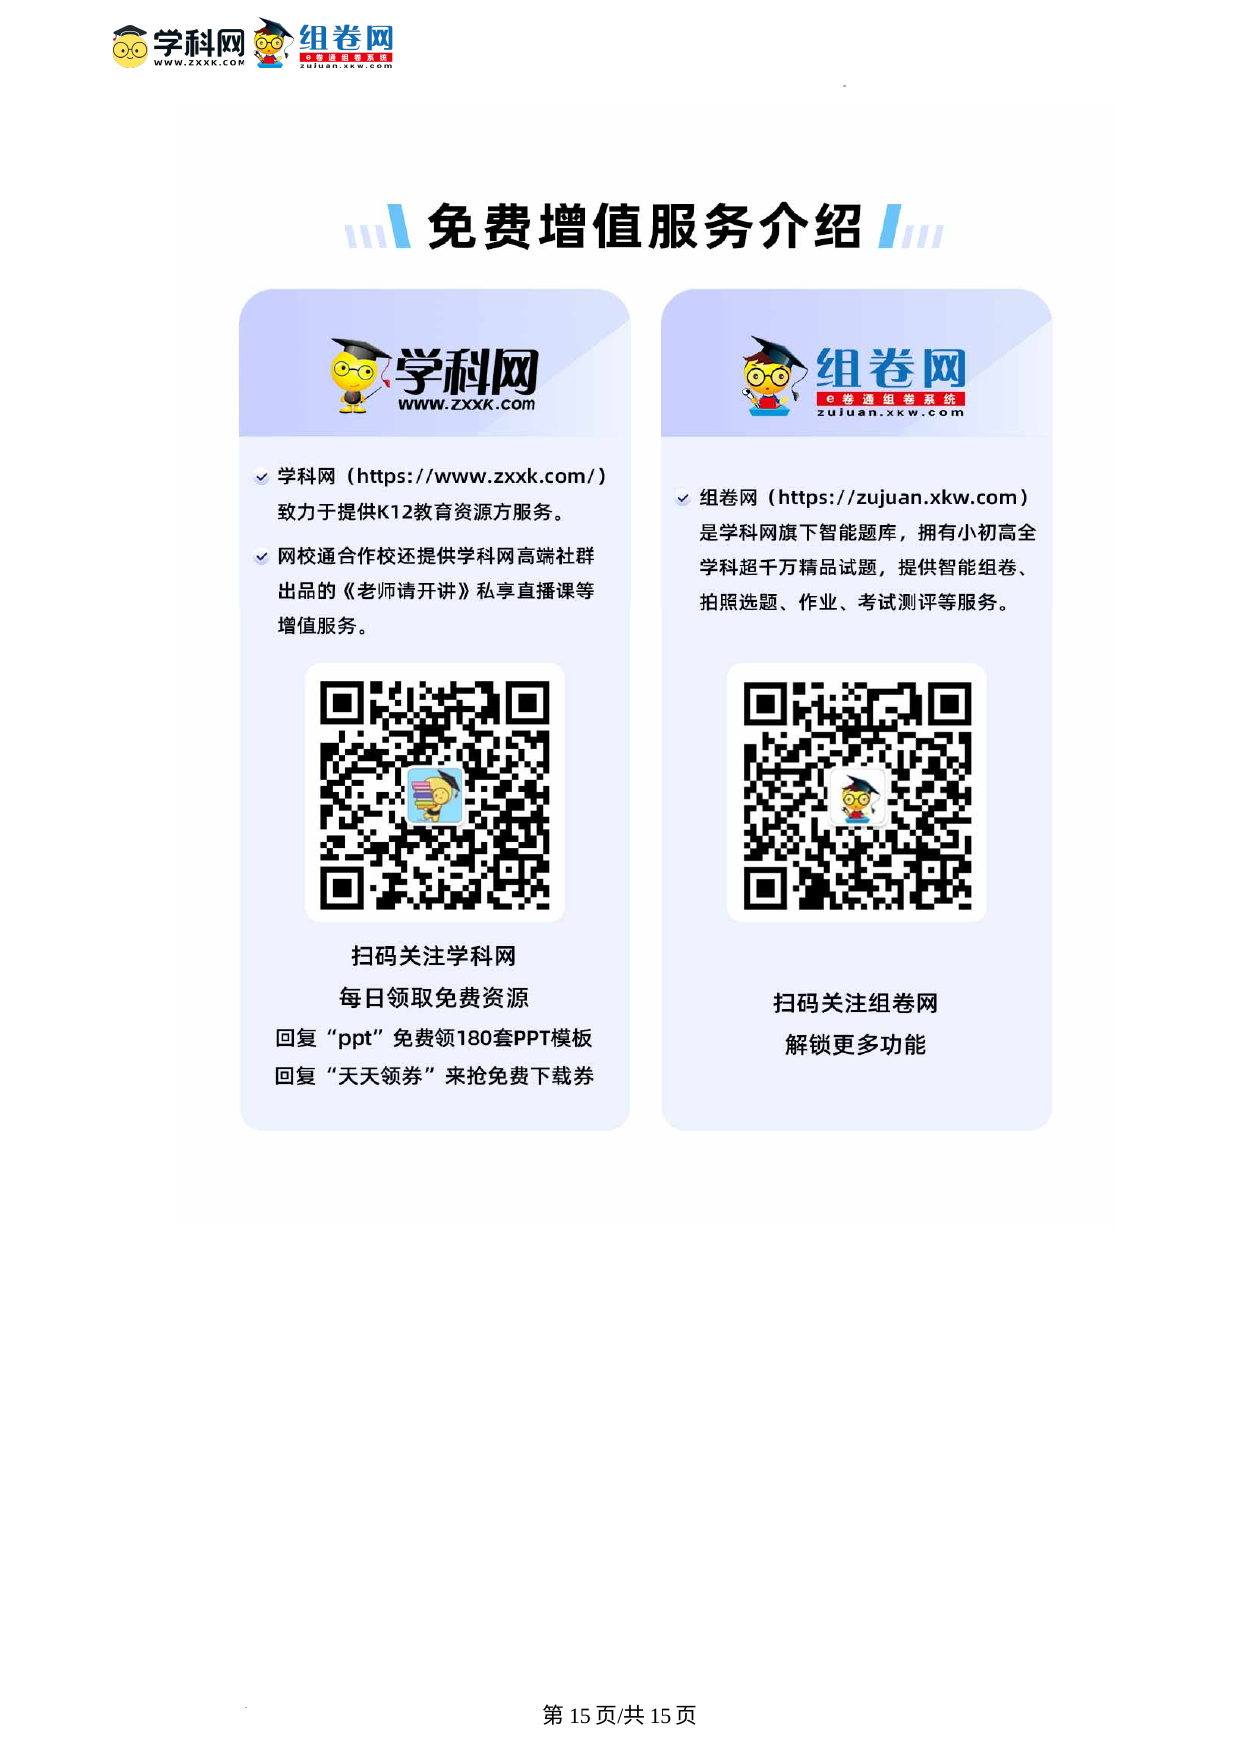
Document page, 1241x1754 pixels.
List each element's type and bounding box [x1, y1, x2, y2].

picture [112, 25, 245, 68]
picture [175, 103, 1116, 1229]
picture [253, 17, 393, 68]
